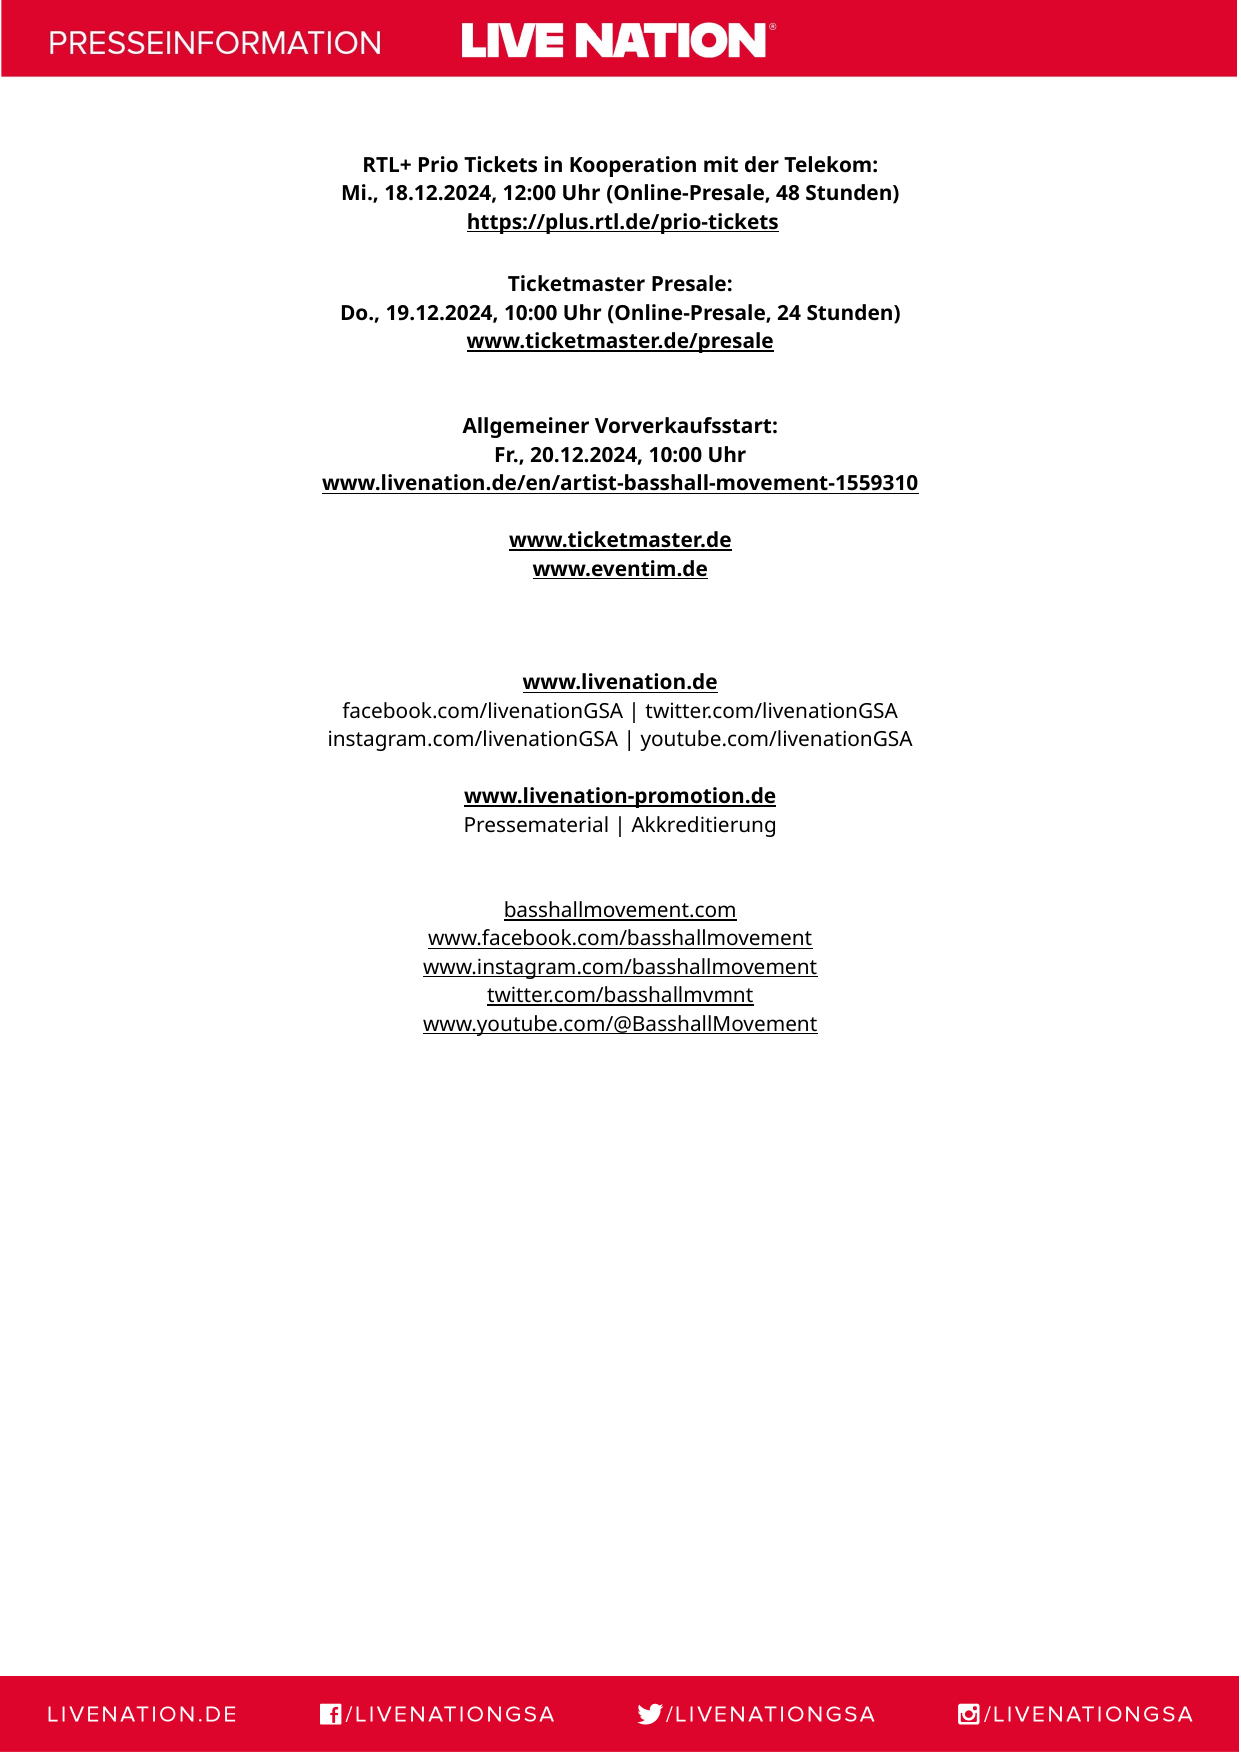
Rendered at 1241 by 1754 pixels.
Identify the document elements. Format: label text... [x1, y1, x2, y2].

text www.youtube.com/@BasshallMovement [150, 1009, 1090, 1037]
text www.instagram.com/basshallmovement [150, 952, 1090, 980]
text www.ticketmaster.de www.eventim.de [150, 525, 1090, 582]
text instagram.com/livenationGSA | youtube.com/livenationGSA [150, 724, 1090, 753]
text Pressematerial | Akkreditierung [150, 810, 1090, 838]
subtitle RTL+ Prio Tickets in Kooperation mit der Telekom: [150, 150, 1090, 178]
text Fr., 20.12.2024, 10:00 Uhr [150, 440, 1090, 468]
text basshallmovement.com [150, 895, 1090, 923]
text Mi., 18.12.2024, 12:00 Uhr (Online-Presale, 48 Stunden) https://plus.rtl.de/prio-tickets [150, 178, 1090, 235]
text www.livenation.de/en/artist-basshall-movement-1559310 [150, 468, 1090, 497]
text Ticketmaster Presale: [150, 269, 1090, 298]
text www.livenation-promotion.de [150, 781, 1090, 810]
text www.facebook.com/basshallmovement [150, 923, 1090, 952]
subtitle www.ticketmaster.de/presale [150, 326, 1090, 355]
picture [0, 1676, 1239, 1752]
picture [1, 0, 1237, 106]
text www.livenation.de facebook.com/livenationGSA | twitter.com/livenationGSA [150, 667, 1090, 724]
subtitle Allgemeiner Vorverkaufsstart: [150, 412, 1090, 440]
text twitter.com/basshallmvmnt [150, 980, 1090, 1009]
text Do., 19.12.2024, 10:00 Uhr (Online-Presale, 24 Stunden) [150, 298, 1090, 326]
